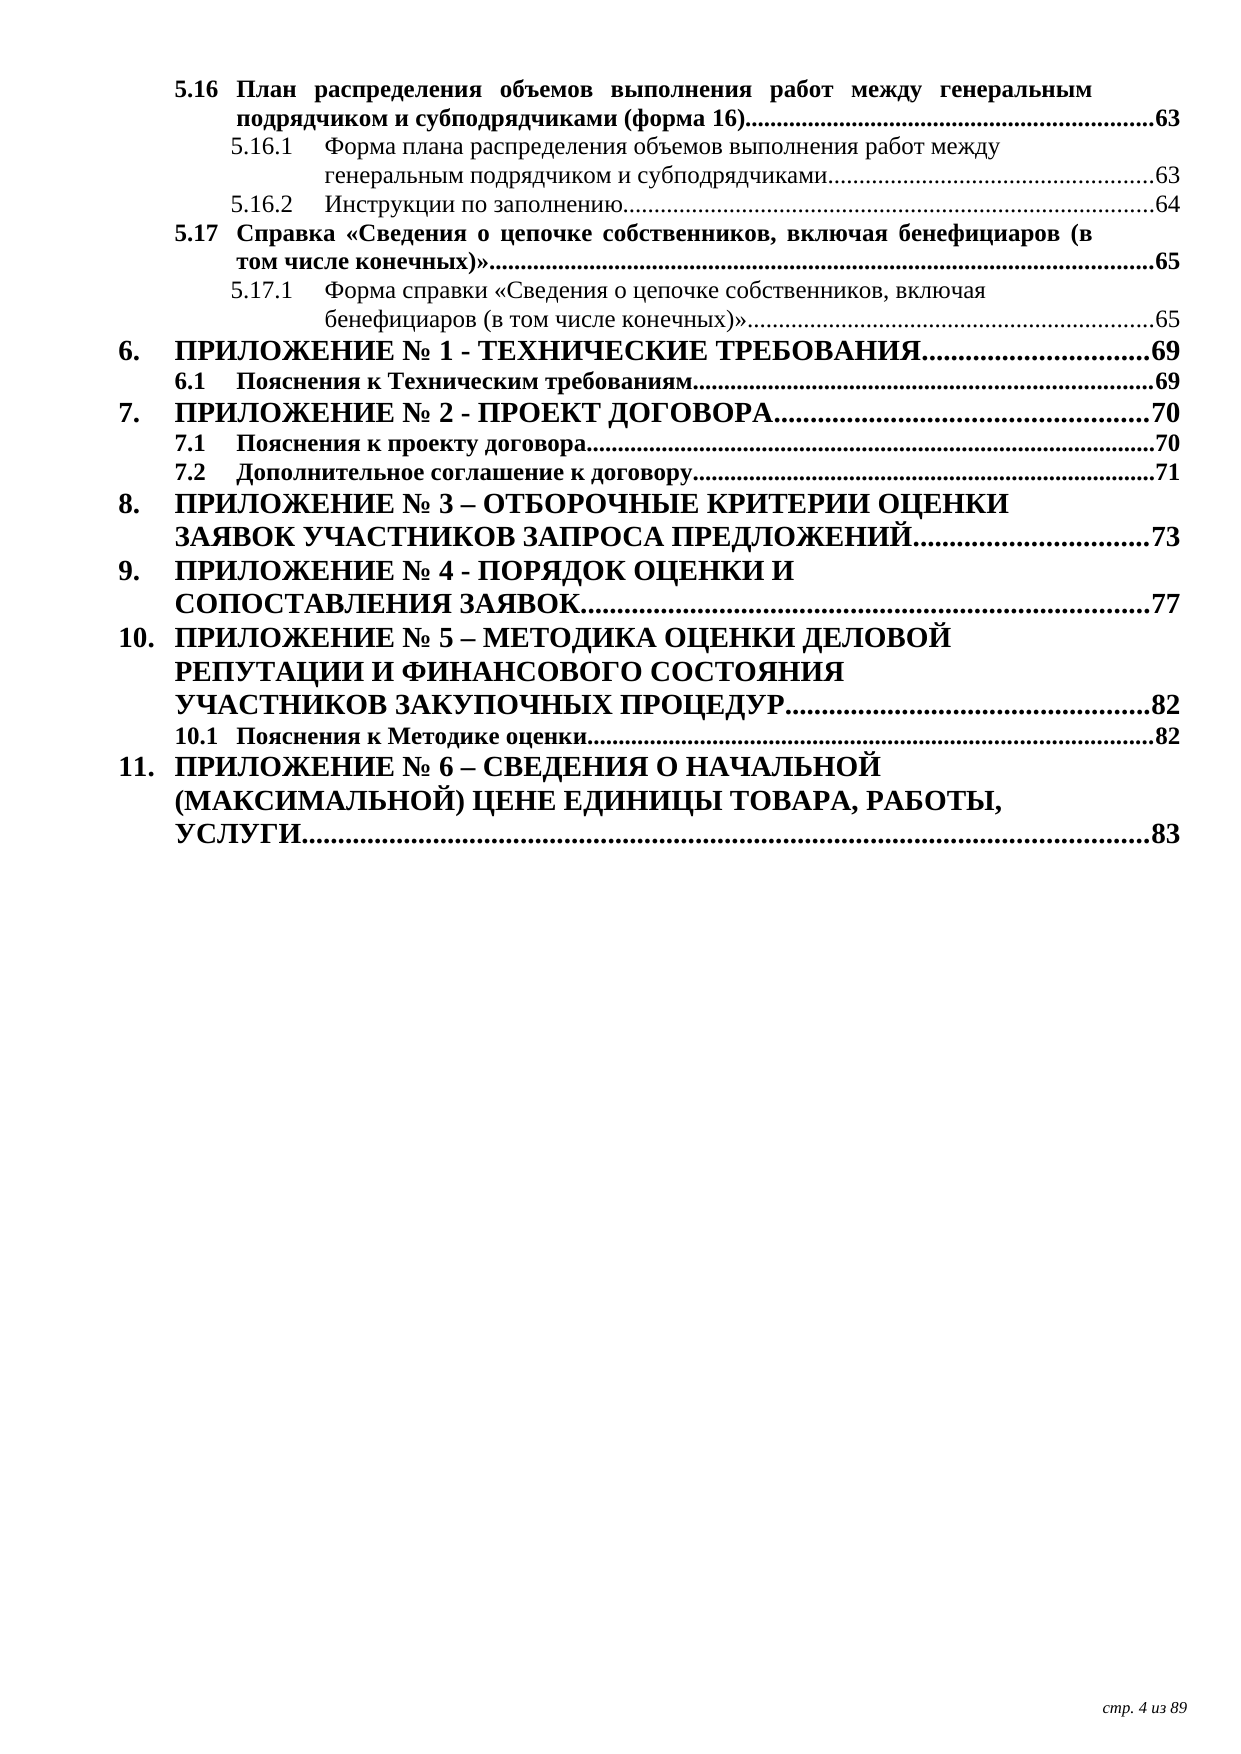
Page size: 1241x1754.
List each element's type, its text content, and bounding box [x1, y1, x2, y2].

text 11. Приложение № 6 – Сведения о начальной (максимальной) цене единицы товара, работы, услуги 83 [118, 749, 1063, 850]
text 8. Приложение № 3 – Отборочные критерии оценки заявок Участников запроса предложений 73 [118, 486, 1063, 553]
text 6. Приложение № 1 - Технические требования 69 [118, 333, 1063, 366]
text 5.17.1 Форма справки «Сведения о цепочке собственников, включая бенефициаров (в том числе конечных)» 65 [230, 275, 1063, 333]
text 5.16 План распределения объемов выполнения работ между генеральным подрядчиком и субподрядчиками (форма 16) 63 [174, 74, 1093, 131]
text 10.1 Пояснения к Методике оценки 82 [174, 721, 1093, 749]
text 5.17 Справка «Сведения о цепочке собственников, включая бенефициаров (в том числе конечных)» 65 [174, 218, 1093, 275]
text 7.2 Дополнительное соглашение к договору 71 [174, 457, 1093, 486]
text 7. Приложение № 2 - Проект Договора 70 [118, 395, 1063, 428]
text 6.1 Пояснения к Техническим требованиям 69 [174, 366, 1093, 395]
text 5.16.2 Инструкции по заполнению 64 [230, 189, 1063, 218]
text 9. Приложение № 4 - Порядок оценки и сопоставления заявок 77 [118, 553, 1063, 620]
text 7.1 Пояснения к проекту договора 70 [174, 428, 1093, 457]
text 10. Приложение № 5 – Методика оценки деловой репутации и финансового состояния участников закупочных процедур 82 [118, 620, 1063, 721]
text 5.16.1 Форма плана распределения объемов выполнения работ между генеральным подрядчиком и субподрядчиками 63 [230, 131, 1063, 189]
